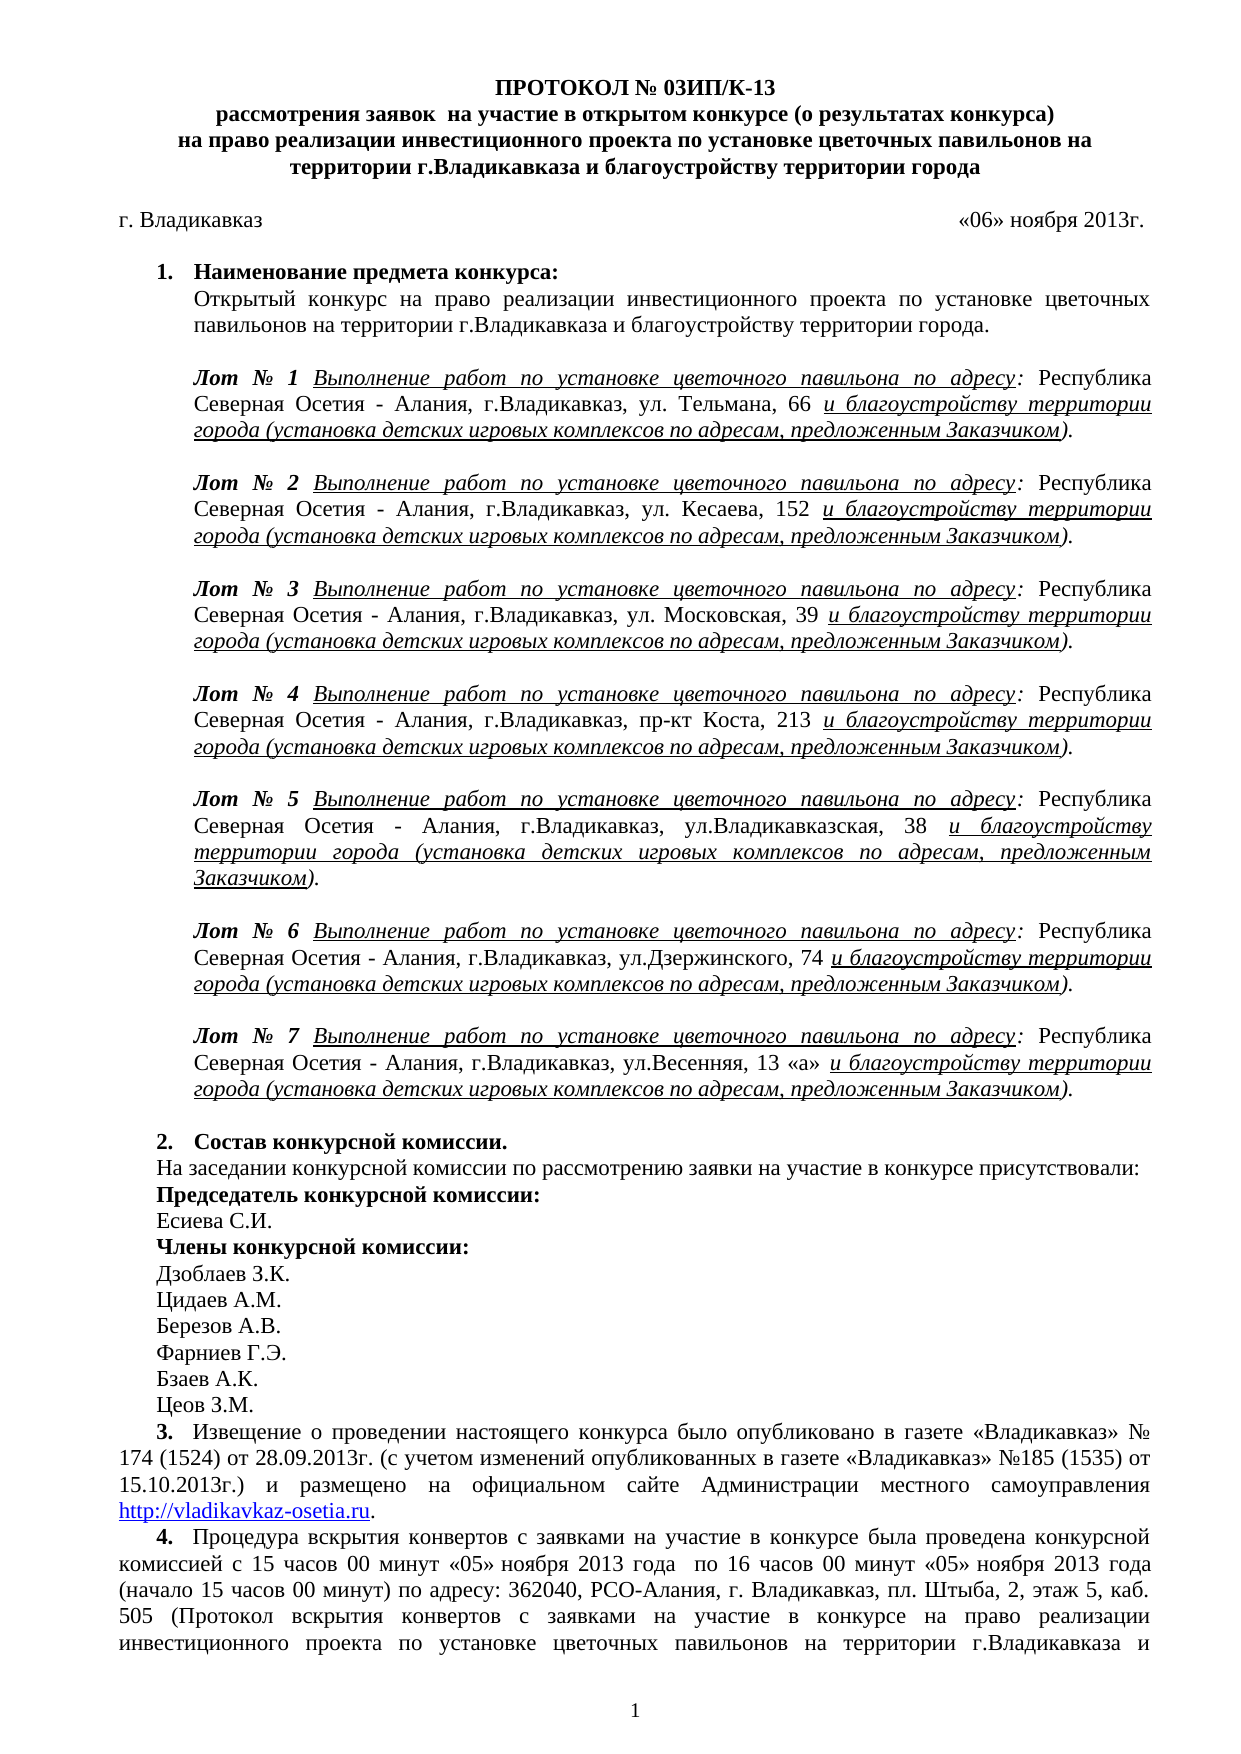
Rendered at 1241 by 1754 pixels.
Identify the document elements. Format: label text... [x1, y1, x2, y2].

text На заседании конкурсной комиссии по рассмотрению заявки на участие в конкурсе присутствовали: [118, 1154, 1152, 1181]
text Фарниев Г.Э. [118, 1339, 1152, 1365]
list Лот № 7 Выполнение работ по установке цветочного павильона по адресу: Республика Северная Осетия - Алания, г.Владикавказ, ул.Весенняя, 13 «а» и благоустройству территории города (установка детских игровых комплексов по адресам, предложенным Заказчиком). [193, 1023, 1152, 1102]
list Лот № 6 Выполнение работ по установке цветочного павильона по адресу: Республика Северная Осетия - Алания, г.Владикавказ, ул.Дзержинского, 74 и благоустройству территории города (установка детских игровых комплексов по адресам, предложенным Заказчиком). [193, 917, 1152, 996]
text Члены конкурсной комиссии: [118, 1233, 1152, 1260]
text Дзоблаев З.К. [118, 1260, 1152, 1286]
text Цидаев А.М. [118, 1286, 1152, 1312]
text Цеов З.М. [118, 1392, 1152, 1418]
text ПРОТОКОЛ № 03ИП/К-13 [118, 74, 1152, 100]
list Лот № 1 Выполнение работ по установке цветочного павильона по адресу: Республика Северная Осетия - Алания, г.Владикавказ, ул. Тельмана, 66 и благоустройству территории города (установка детских игровых комплексов по адресам, предложенным Заказчиком). [193, 364, 1152, 443]
list Лот № 2 Выполнение работ по установке цветочного павильона по адресу: Республика Северная Осетия - Алания, г.Владикавказ, ул. Кесаева, 152 и благоустройству территории города (установка детских игровых комплексов по адресам, предложенным Заказчиком). [193, 469, 1152, 548]
list Лот № 5 Выполнение работ по установке цветочного павильона по адресу: Республика Северная Осетия - Алания, г.Владикавказ, ул.Владикавказская, 38 и благоустройству территории города (установка детских игровых комплексов по адресам, предложенным Заказчиком). [193, 862, 1152, 891]
text Председатель конкурсной комиссии: [118, 1181, 1152, 1207]
text рассмотрения заявок на участие в открытом конкурсе (о результатах конкурса) [118, 100, 1152, 127]
text на право реализации инвестиционного проекта по установке цветочных павильонов на территории г.Владикавказа и благоустройству территории города [118, 127, 1152, 179]
list Состав конкурсной комиссии. [156, 1128, 1152, 1154]
list Лот № 4 Выполнение работ по установке цветочного павильона по адресу: Республика Северная Осетия - Алания, г.Владикавказ, пр-кт Коста, 213 и благоустройству территории города (установка детских игровых комплексов по адресам, предложенным Заказчиком). [193, 680, 1152, 759]
text г. Владикавказ «06» ноября 2013г. [118, 206, 1152, 232]
list Открытый конкурс на право реализации инвестиционного проекта по установке цветочных павильонов на территории г.Владикавказа и благоустройству территории города. [193, 285, 1152, 337]
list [118, 1523, 1152, 1655]
text Березов А.В. [118, 1312, 1152, 1339]
list Лот № 3 Выполнение работ по установке цветочного павильона по адресу: Республика Северная Осетия - Алания, г.Владикавказ, ул. Московская, 39 и благоустройству территории города (установка детских игровых комплексов по адресам, предложенным Заказчиком). [193, 574, 1152, 654]
text Бзаев А.К. [118, 1365, 1152, 1392]
list Извещение о проведении настоящего конкурса было опубликовано в газете «Владикавказ» № 174 (1524) от 28.09.2013г. (с учетом изменений опубликованных в газете «Владикавказ» №185 (1535) от 15.10.2013г.) и размещено на официальном сайте Администрации местного самоуправления http://vladikavkaz-osetia.ru. [118, 1418, 1152, 1523]
list Наименование предмета конкурса: [156, 258, 1152, 285]
text Есиева С.И. [118, 1207, 1152, 1233]
list Лот № 5 Выполнение работ по установке цветочного павильона по адресу: Республика Северная Осетия - Алания, г.Владикавказ, ул.Владикавказская, 38 и благоустройству территории города (установка детских игровых комплексов по адресам, предложенным Заказчиком). [193, 785, 1152, 861]
